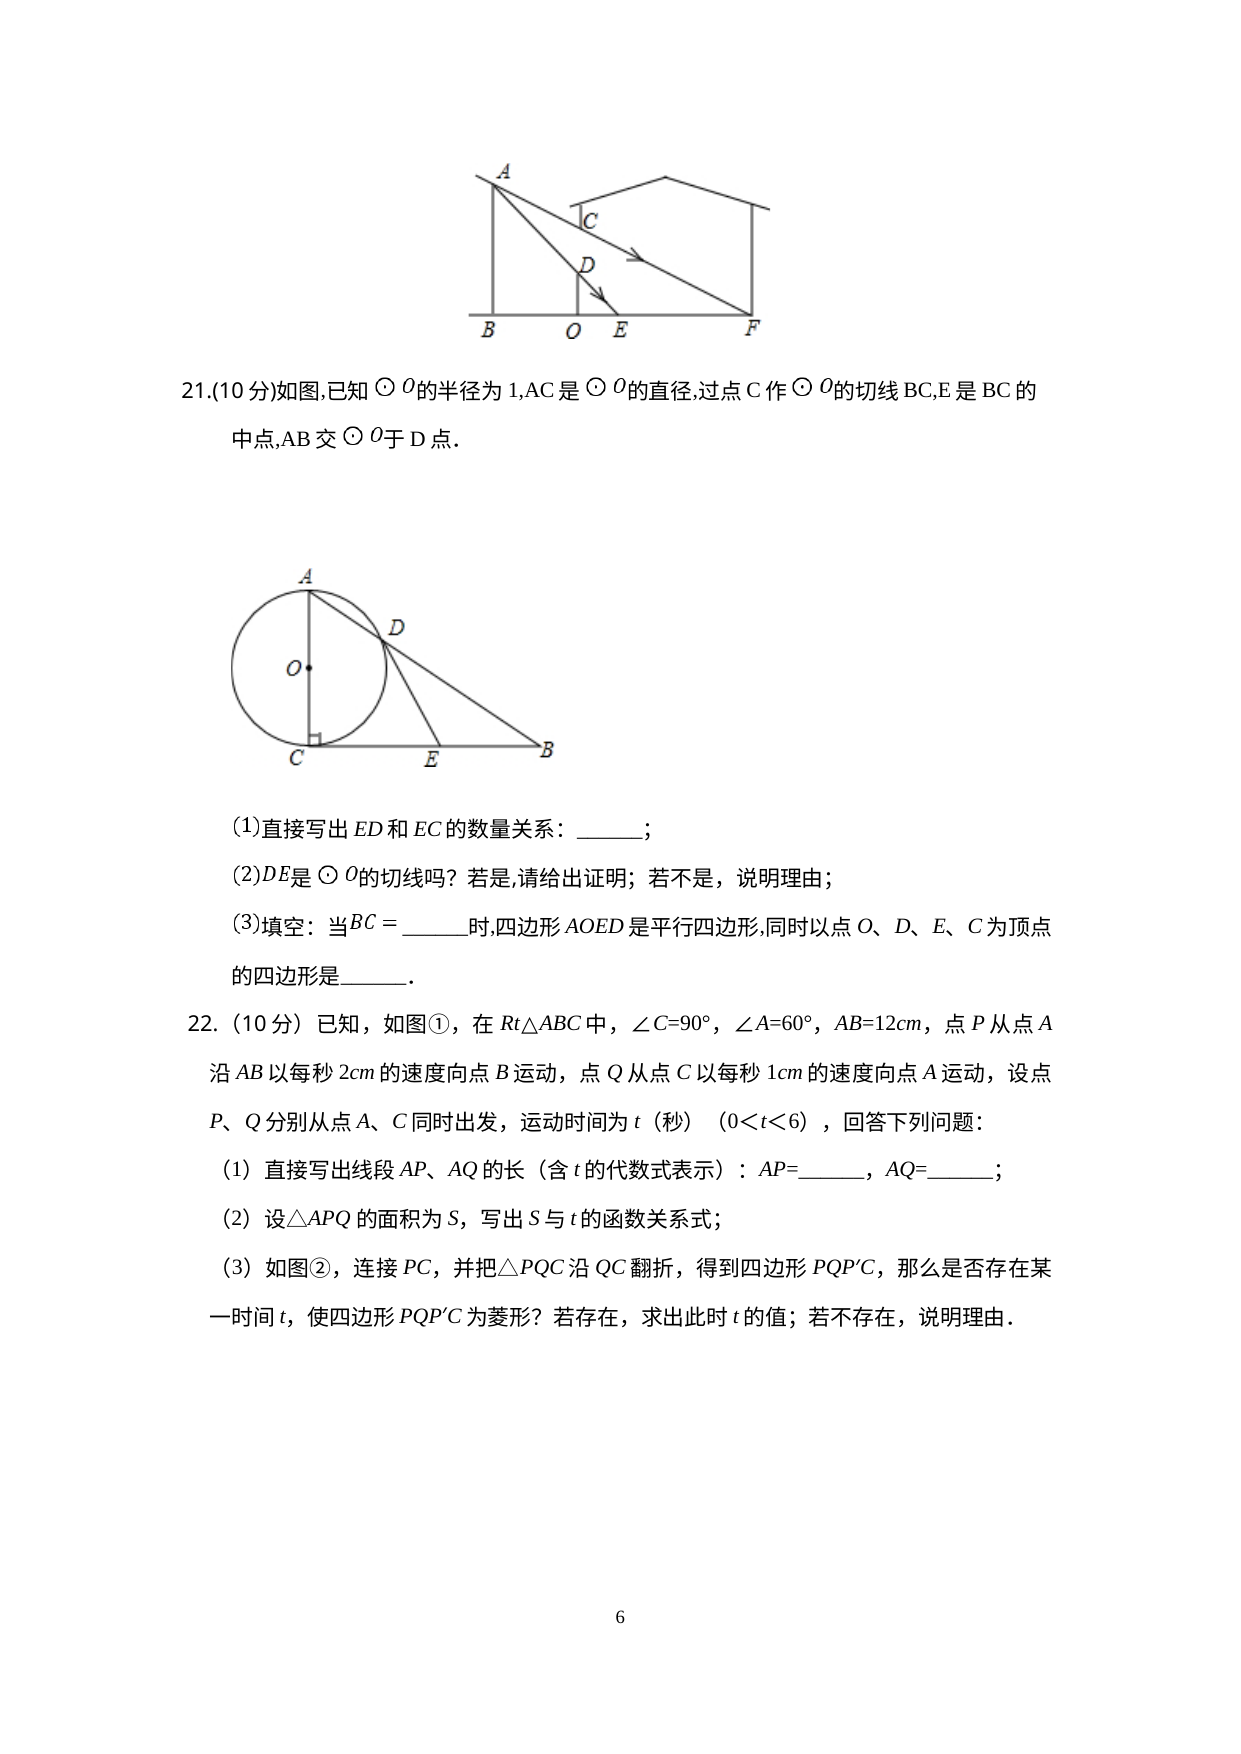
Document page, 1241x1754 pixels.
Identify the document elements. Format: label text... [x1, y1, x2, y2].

picture [468, 163, 771, 339]
picture [231, 862, 291, 887]
picture [369, 375, 416, 399]
picture [231, 911, 262, 935]
list 21.(10分)如图,已知的半径为1,AC是的直径,过点C作的切线BC,E是BC的中点,AB交于D点． 直接写出ED和EC的数量关系：______； 是的切线吗？若是,请给出证明；若不是，说明理由； 填空：当______时,四边形AOED是平行四边形,同时以点O、D、E、C为顶点的四边形是______． [181, 162, 1053, 991]
picture [786, 375, 833, 399]
picture [337, 423, 384, 448]
picture [312, 862, 359, 887]
picture [580, 375, 627, 399]
list 22.（10分）已知，如图①，在Rt△ABC中，∠C=90°，∠A=60°，AB=12cm，点P从点A沿AB以每秒2cm的速度向点B运动，点Q从点C以每秒1cm的速度向点A运动，设点P、Q分别从点A、C同时出发，运动时间为t（秒）（0＜t＜6），回答下列问题： （1）直接写出线段AP、AQ的长（含t的代数式表示）：AP=______，AQ=______； （2）设△APQ 的面积为S，写出S与t的函数关系式； （3）如图②，连接PC，并把△PQC沿QC翻折，得到四边形PQP′C，那么是否存在某一时间t，使四边形PQP′C为菱形？若存在，求出此时t的值；若不存在，说明理由． [187, 1007, 1053, 1380]
picture [231, 813, 262, 838]
picture [231, 568, 555, 767]
picture [349, 911, 403, 935]
